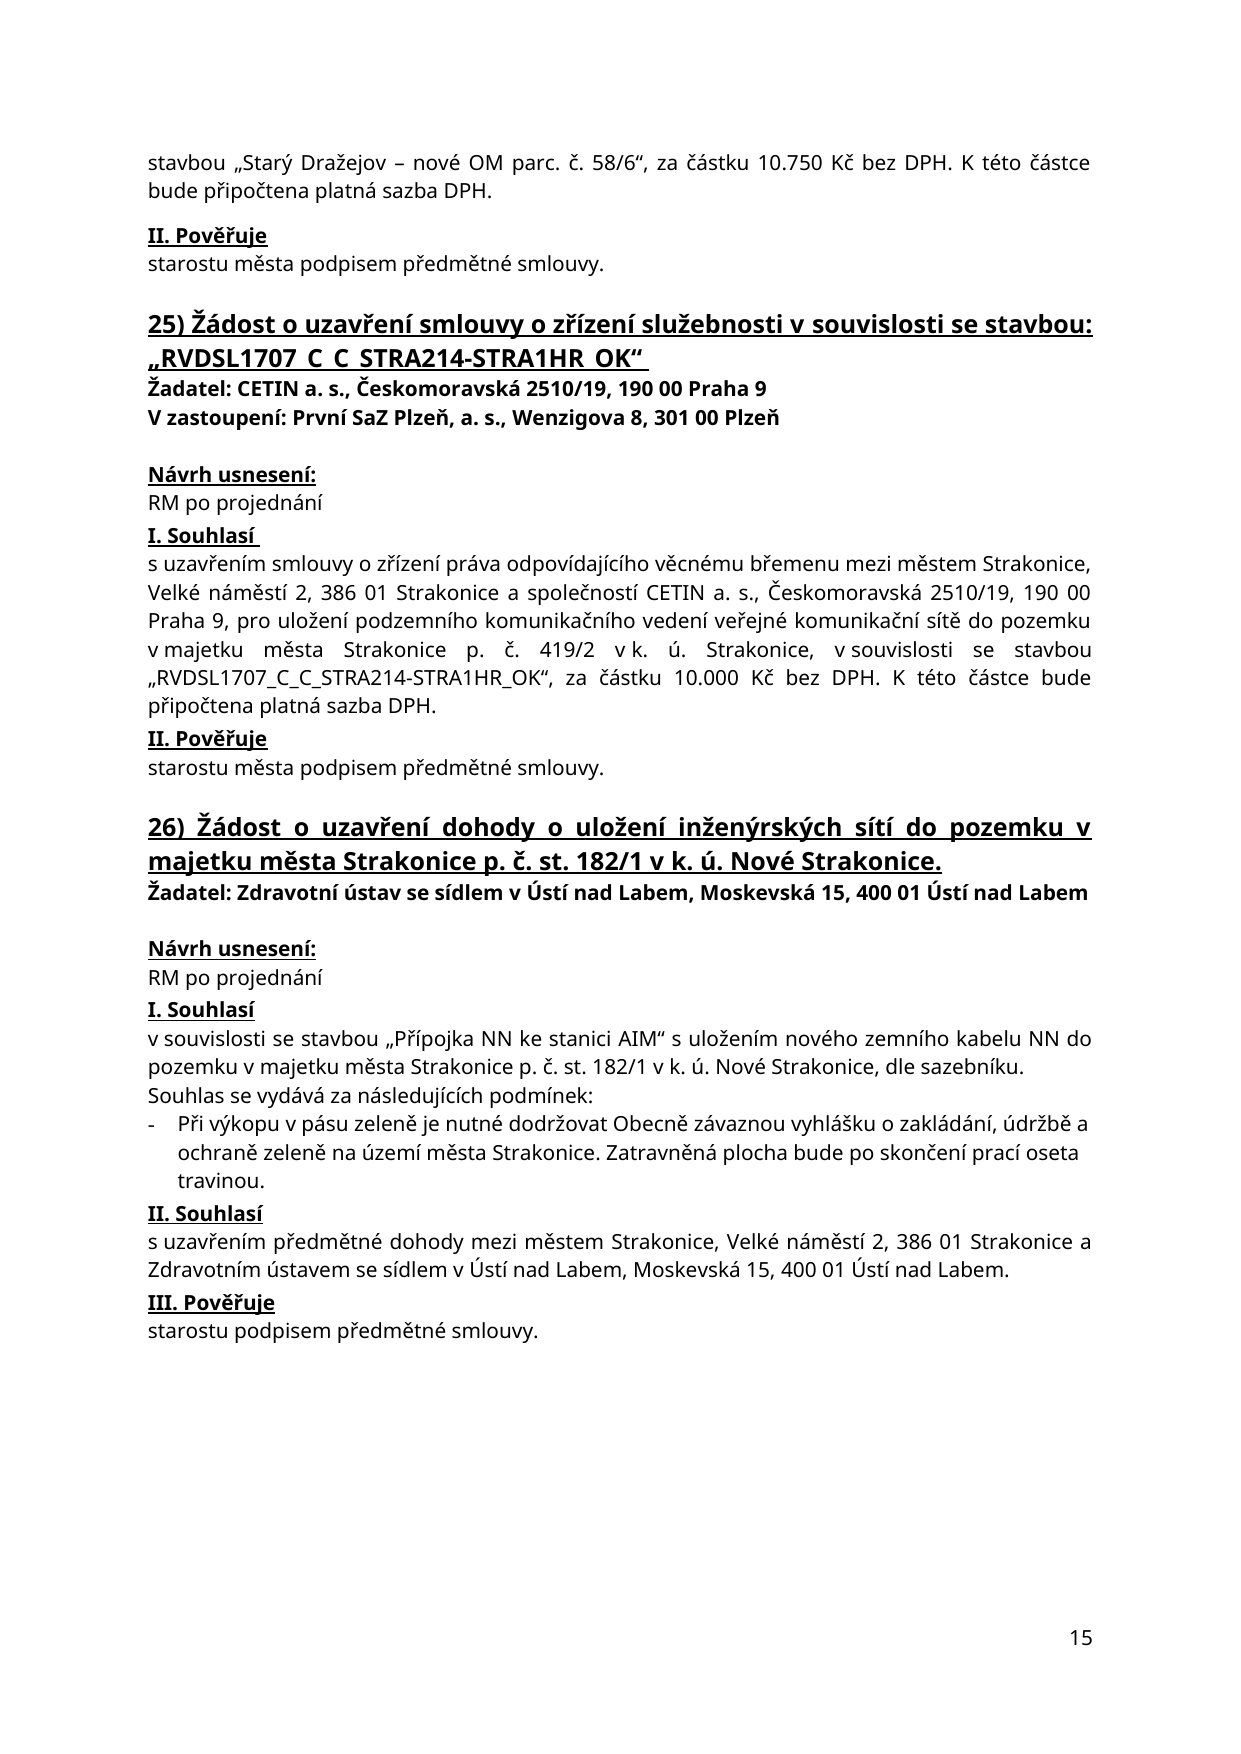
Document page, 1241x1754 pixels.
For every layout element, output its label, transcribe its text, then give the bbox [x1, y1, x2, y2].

text starostu města podpisem předmětné smlouvy. [148, 249, 1093, 278]
text Návrh usnesení: [148, 934, 1093, 963]
subtitle II. Pověřuje [148, 724, 1093, 753]
subtitle 25) Žádost o uzavření smlouvy o zřízení služebnosti v souvislosti se stavbou: „RVDSL1707_C_C_STRA214-STRA1HR_OK“ [148, 337, 1093, 374]
subtitle III. Pověřuje [148, 1288, 1093, 1317]
subtitle II. Souhlasí [148, 1199, 1093, 1227]
list Při výkopu v pásu zeleně je nutné dodržovat Obecně závaznou vyhlášku o zakládání, údržbě a ochraně zeleně na území města Strakonice. Zatravněná plocha bude po skončení prací oseta travinou. [148, 1109, 1093, 1194]
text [148, 148, 1093, 204]
subtitle II. Pověřuje [148, 221, 1093, 249]
text starostu města podpisem předmětné smlouvy. [148, 753, 1093, 781]
text Žadatel: CETIN a. s., Českomoravská 2510/19, 190 00 Praha 9 [148, 374, 1093, 403]
text s uzavřením předmětné dohody mezi městem Strakonice, Velké náměstí 2, 386 01 Strakonice a Zdravotním ústavem se sídlem v Ústí nad Labem, Moskevská 15, 400 01 Ústí nad Labem. [148, 1227, 1093, 1284]
subtitle I. Souhlasí [148, 521, 1093, 549]
text Souhlas se vydává za následujících podmínek: [148, 1081, 1093, 1109]
subtitle I. Souhlasí [148, 996, 1093, 1024]
text starostu podpisem předmětné smlouvy. [148, 1317, 1093, 1345]
subtitle 26) Žádost o uzavření dohody o uložení inženýrských sítí do pozemku v majetku města Strakonice p. č. st. 182/1 v k. ú. Nové Strakonice. [148, 809, 1093, 878]
text Žadatel: Zdravotní ústav se sídlem v Ústí nad Labem, Moskevská 15, 400 01 Ústí nad Labem [148, 878, 1093, 906]
text Návrh usnesení: [148, 460, 1093, 488]
text V zastoupení: První SaZ Plzeň, a. s., Wenzigova 8, 301 00 Plzeň [148, 403, 1093, 431]
text s uzavřením smlouvy o zřízení práva odpovídajícího věcnému břemenu mezi městem Strakonice, Velké náměstí 2, 386 01 Strakonice a společností CETIN a. s., Českomoravská 2510/19, 190 00 Praha 9, pro uložení podzemního komunikačního vedení veřejné komunikační sítě do pozemku v majetku města Strakonice p. č. 419/2 v k. ú. Strakonice, v souvislosti se stavbou „RVDSL1707_C_C_STRA214-STRA1HR_OK“, za částku 10.000 Kč bez DPH. K této částce bude připočtena platná sazba DPH. [148, 549, 1093, 720]
text RM po projednání [148, 963, 1093, 991]
text v souvislosti se stavbou „Přípojka NN ke stanici AIM“ s uložením nového zemního kabelu NN do pozemku v majetku města Strakonice p. č. st. 182/1 v k. ú. Nové Strakonice, dle sazebníku. [148, 1024, 1093, 1081]
subtitle 25) Žádost o uzavření smlouvy o zřízení služebnosti v souvislosti se stavbou: „RVDSL1707_C_C_STRA214-STRA1HR_OK“ [148, 306, 1093, 335]
text RM po projednání [148, 488, 1093, 517]
